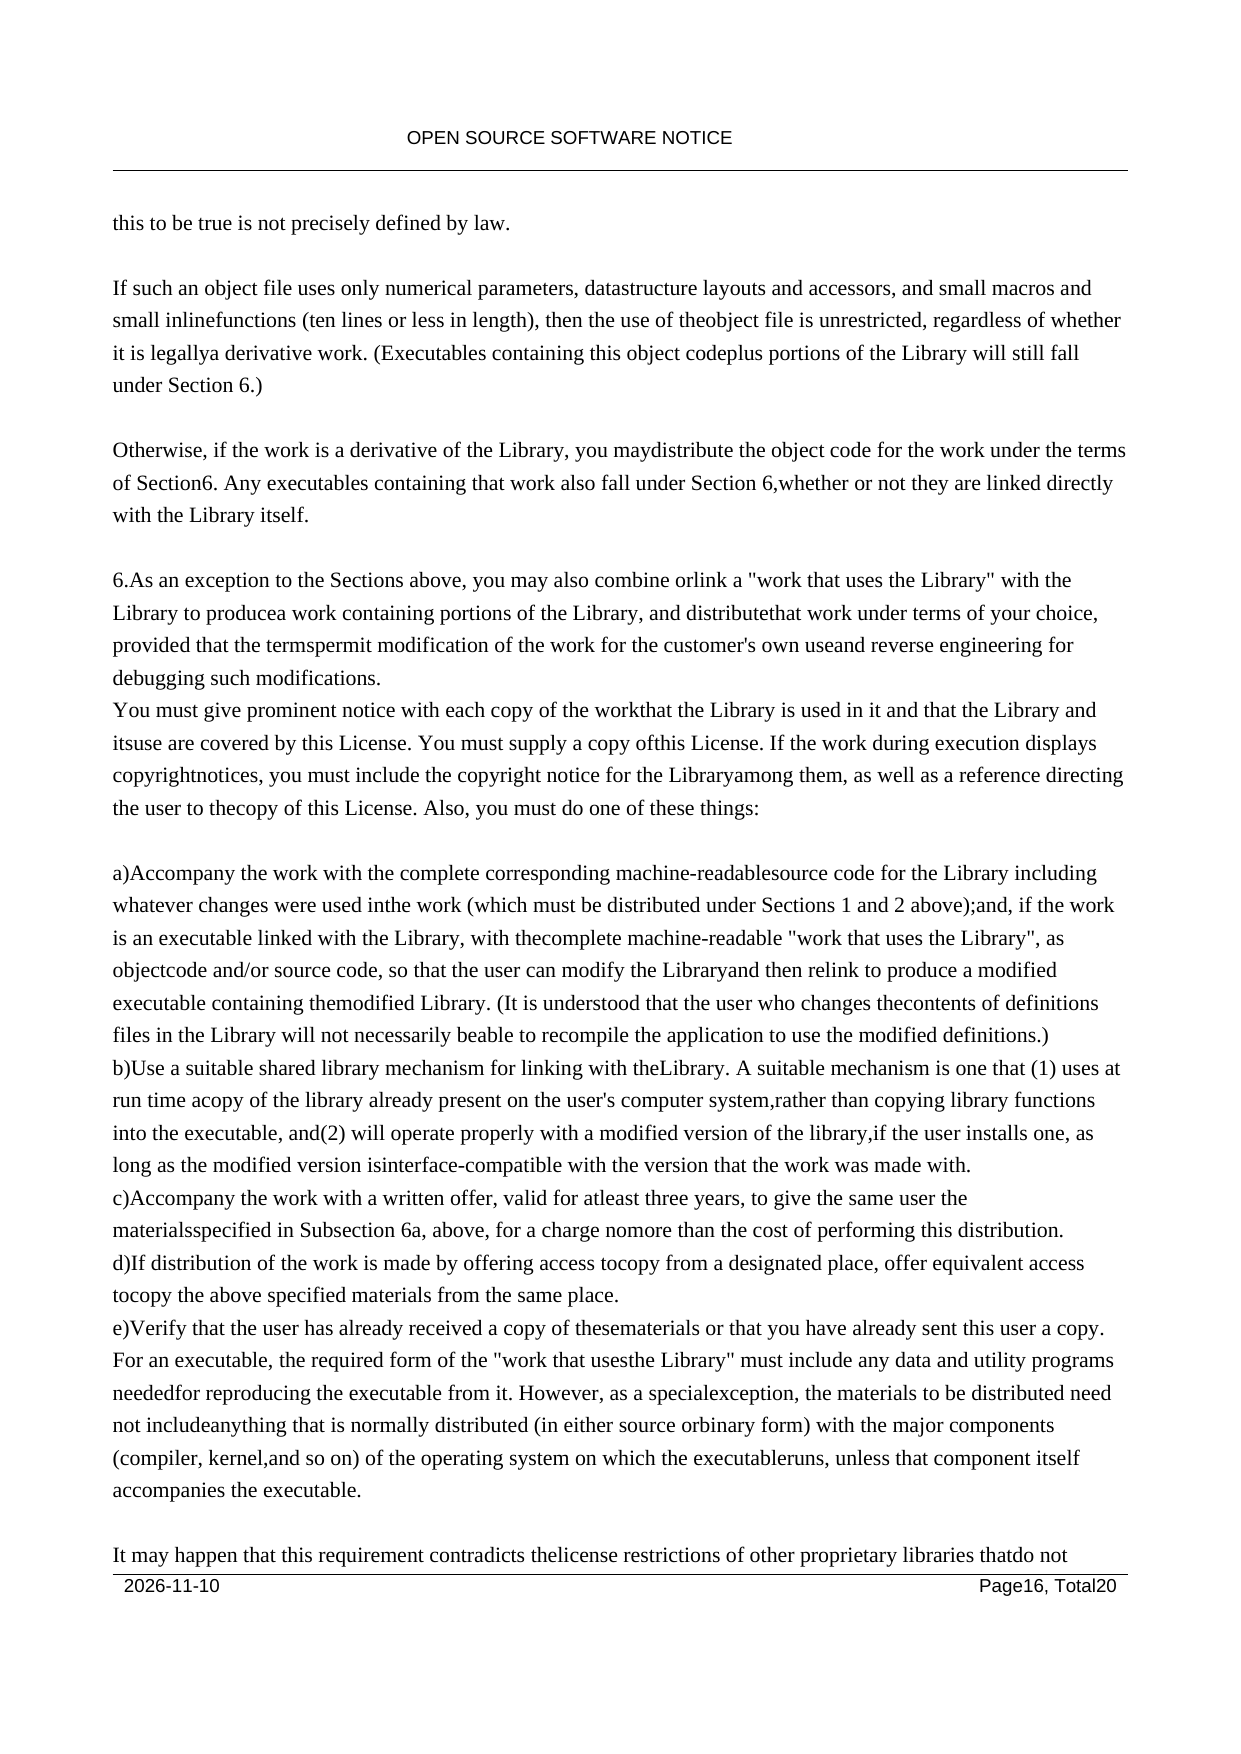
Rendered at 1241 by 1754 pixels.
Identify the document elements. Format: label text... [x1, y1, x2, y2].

text c)Accompany the work with a written offer, valid for atleast three years, to give the same user the materialsspecified in Subsection 6a, above, for a charge nomore than the cost of performing this distribution. [112, 1181, 1128, 1246]
text If such an object file uses only numerical parameters, datastructure layouts and accessors, and small macros and small inlinefunctions (ten lines or less in length), then the use of theobject file is unrestricted, regardless of whether it is legallya derivative work. (Executables containing this object codeplus portions of the Library will still fall under Section 6.) [112, 271, 1128, 401]
text 6.As an exception to the Sections above, you may also combine orlink a "work that uses the Library" with the Library to producea work containing portions of the Library, and distributethat work under terms of your choice, provided that the termspermit modification of the work for the customer's own useand reverse engineering for debugging such modifications. [112, 564, 1128, 694]
text b)Use a suitable shared library mechanism for linking with theLibrary. A suitable mechanism is one that (1) uses at run time acopy of the library already present on the user's computer system,rather than copying library functions into the executable, and(2) will operate properly with a modified version of the library,if the user installs one, as long as the modified version isinterface-compatible with the version that the work was made with. [112, 1051, 1128, 1181]
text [112, 1539, 1128, 1571]
text e)Verify that the user has already received a copy of thesematerials or that you have already sent this user a copy. [112, 1311, 1128, 1344]
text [112, 206, 1128, 239]
text Otherwise, if the work is a derivative of the Library, you maydistribute the object code for the work under the terms of Section6. Any executables containing that work also fall under Section 6,whether or not they are linked directly with the Library itself. [112, 434, 1128, 531]
text d)If distribution of the work is made by offering access tocopy from a designated place, offer equivalent access tocopy the above specified materials from the same place. [112, 1246, 1128, 1311]
text a)Accompany the work with the complete corresponding machine-readablesource code for the Library including whatever changes were used inthe work (which must be distributed under Sections 1 and 2 above);and, if the work is an executable linked with the Library, with thecomplete machine-readable "work that uses the Library", as objectcode and/or source code, so that the user can modify the Libraryand then relink to produce a modified executable containing themodified Library. (It is understood that the user who changes thecontents of definitions files in the Library will not necessarily beable to recompile the application to use the modified definitions.) [112, 856, 1128, 1051]
text You must give prominent notice with each copy of the workthat the Library is used in it and that the Library and itsuse are covered by this License. You must supply a copy ofthis License. If the work during execution displays copyrightnotices, you must include the copyright notice for the Libraryamong them, as well as a reference directing the user to thecopy of this License. Also, you must do one of these things: [112, 694, 1128, 824]
text For an executable, the required form of the "work that usesthe Library" must include any data and utility programs neededfor reproducing the executable from it. However, as a specialexception, the materials to be distributed need not includeanything that is normally distributed (in either source orbinary form) with the major components (compiler, kernel,and so on) of the operating system on which the executableruns, unless that component itself accompanies the executable. [112, 1344, 1128, 1506]
